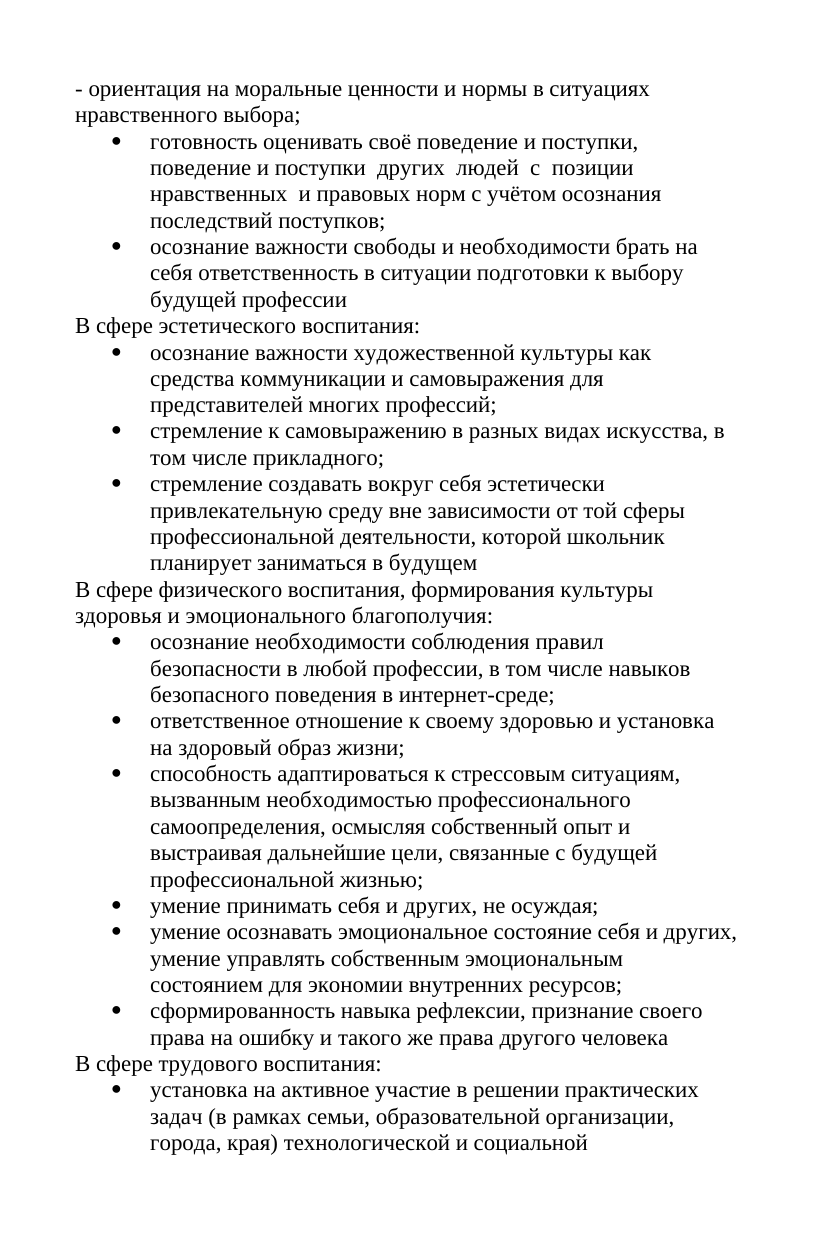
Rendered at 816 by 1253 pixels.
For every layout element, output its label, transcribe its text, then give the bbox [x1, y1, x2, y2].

list ответственное отношение к своему здоровью и установка на здоровый образ жизни; [112, 707, 741, 760]
list осознание важности художественной культуры как средства коммуникации и самовыражения для представителей многих профессий; [112, 338, 741, 418]
list осознание важности свободы и необходимости брать на себя ответственность в ситуации подготовки к выбору будущей профессии [112, 233, 741, 312]
text В сфере физического воспитания, формирования культуры здоровья и эмоционального благополучия: [75, 576, 741, 628]
list осознание необходимости соблюдения правил безопасности в любой профессии, в том числе навыков безопасного поведения в интернет-среде; [112, 628, 741, 707]
list сформированность навыка рефлексии, признание своего права на ошибку и такого же права другого человека [112, 997, 741, 1050]
list умение осознавать эмоциональное состояние себя и других, умение управлять собственным эмоциональным состоянием для экономии внутренних ресурсов; [112, 918, 741, 997]
list готовность оценивать своё поведение и поступки, поведение и поступки других людей с позиции нравственных и правовых норм с учётом осознания последствий поступков; [112, 128, 741, 233]
text - ориентация на моральные ценности и нормы в ситуациях нравственного выбора; [75, 75, 741, 128]
list умение принимать себя и других, не осуждая; [112, 892, 741, 918]
list стремление создавать вокруг себя эстетически привлекательную среду вне зависимости от той сферы профессиональной деятельности, которой школьник планирует заниматься в будущем [112, 470, 741, 576]
list способность адаптироваться к стрессовым ситуациям, вызванным необходимостью профессионального самоопределения, осмысляя собственный опыт и выстраивая дальнейшие цели, связанные с будущей профессиональной жизнью; [112, 760, 741, 892]
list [112, 1076, 741, 1156]
text В сфере эстетического воспитания: [75, 312, 741, 338]
text В сфере трудового воспитания: [75, 1050, 741, 1076]
list стремление к самовыражению в разных видах искусства, в том числе прикладного; [112, 418, 741, 470]
